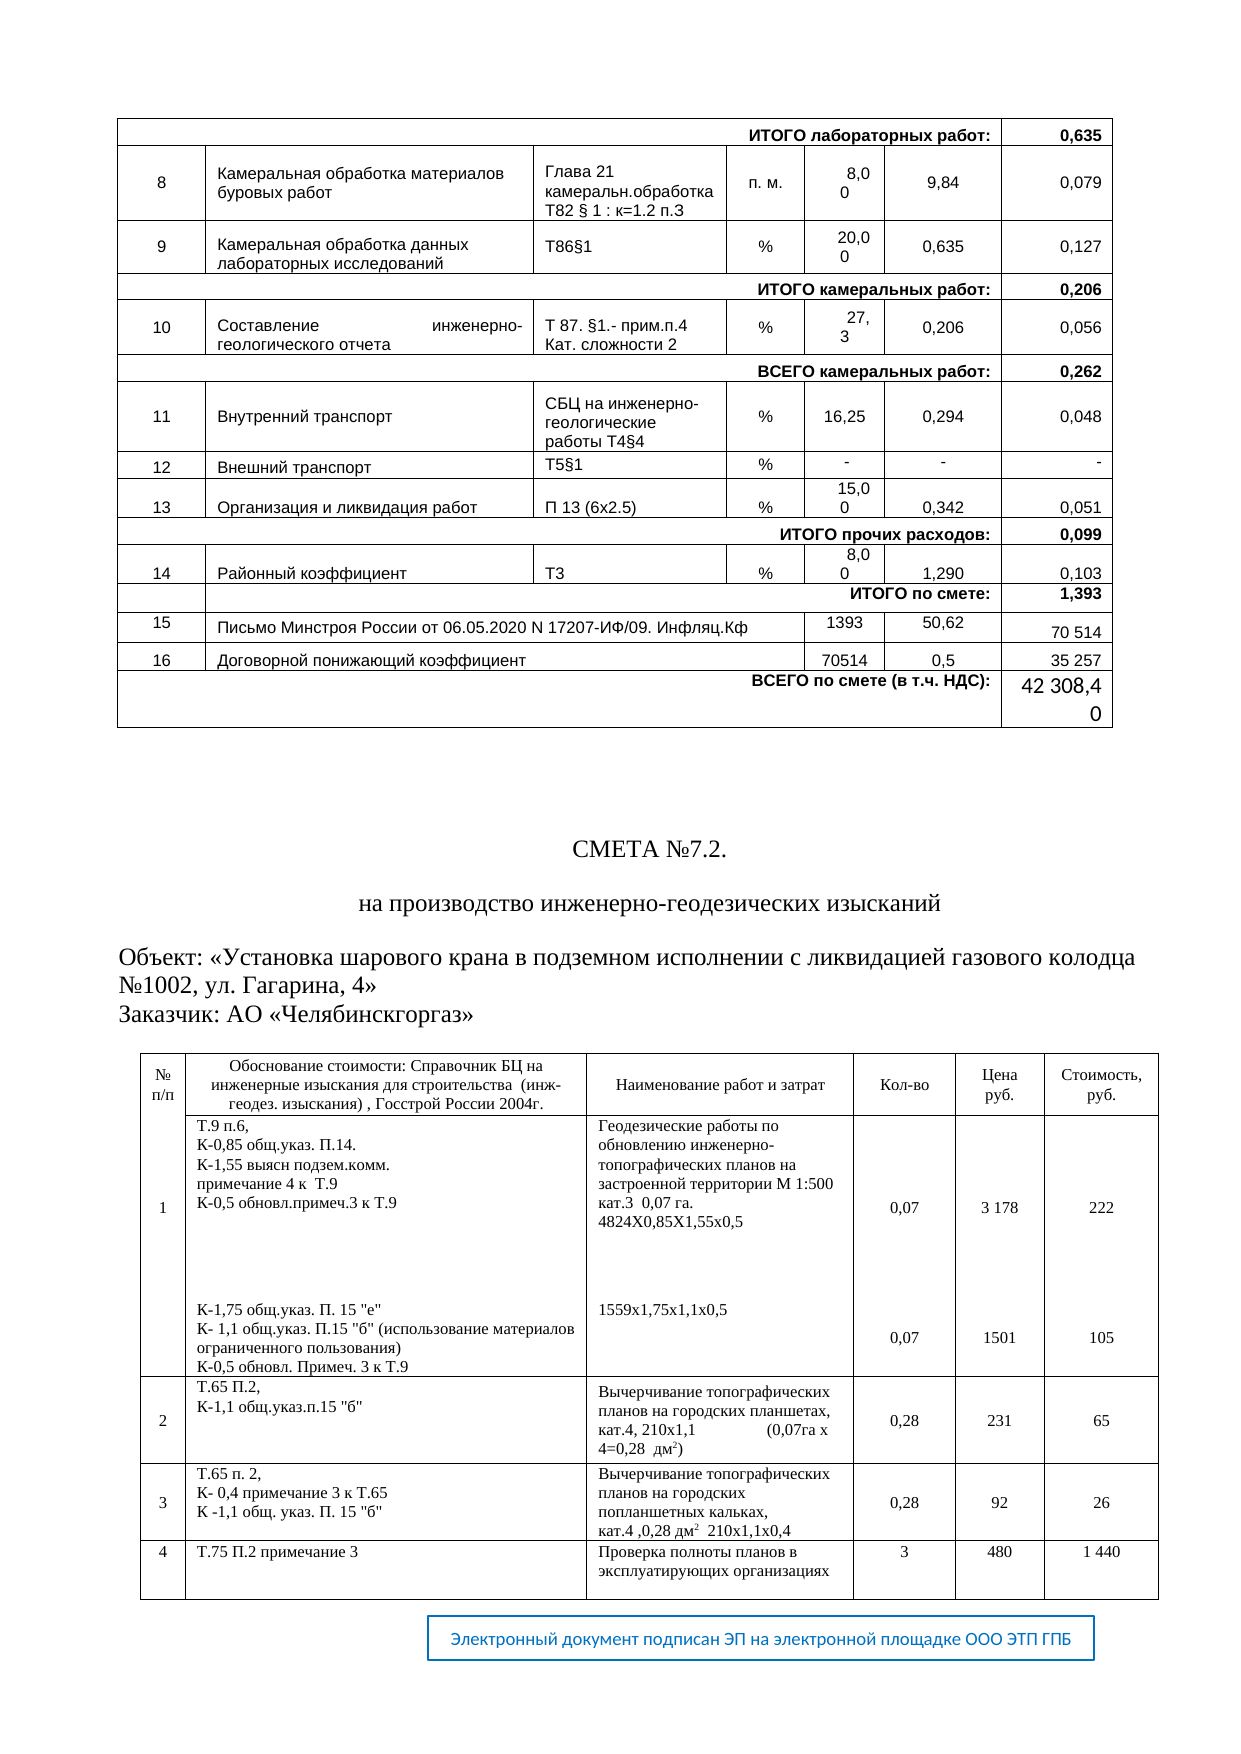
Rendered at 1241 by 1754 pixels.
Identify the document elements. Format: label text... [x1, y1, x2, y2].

table_cell 27,3 [805, 300, 884, 354]
table_cell Письмо Минстроя России от 06.05.2020 N 17207-ИФ/09. Инфляц.Кф [206, 613, 804, 642]
table_cell Т5§1 [534, 452, 726, 477]
table_cell Внешний транспорт [206, 452, 533, 477]
table_cell Камеральная обработка данных лабораторных исследований [206, 221, 533, 273]
table_cell 8,00 [805, 146, 884, 220]
table_cell - [805, 452, 884, 477]
table_cell Геодезические работы по обновлению инженерно-топографических планов на застроенной территории М 1:500 кат.3 0,07 га. 4824Х0,85Х1,55х0,5 [587, 1116, 853, 1299]
table_cell 0,262 [1002, 355, 1112, 381]
table_cell 0,28 [854, 1377, 955, 1463]
table_cell 2 [141, 1377, 185, 1463]
table_cell 231 [956, 1377, 1044, 1463]
table_cell 1 440 [1045, 1541, 1158, 1599]
table_cell 0,5 [885, 643, 1001, 670]
table_cell К-1,75 общ.указ. П. 15 "е" К- 1,1 общ.указ. П.15 "б" (использование материалов ограниченного пользования) К-0,5 обновл. Примеч. 3 к Т.9 [186, 1300, 586, 1376]
table_cell % [727, 221, 804, 273]
table_cell % [727, 479, 804, 517]
table_cell 0,048 [1002, 382, 1112, 451]
table_cell СБЦ на инженерно-геологические работы Т4§4 [534, 382, 726, 451]
table_cell п. м. [727, 146, 804, 220]
table_cell [141, 1300, 185, 1376]
table_cell - [885, 452, 1001, 477]
table_header № п/п [141, 1054, 185, 1115]
table_cell % [727, 452, 804, 477]
table_cell - [1002, 452, 1112, 477]
table_cell 0,206 [885, 300, 1001, 354]
text СМЕТА №7.2. [118, 834, 1181, 863]
table_cell 8 [118, 146, 205, 220]
table_cell 0,07 [854, 1300, 955, 1376]
table_cell 50,62 [885, 613, 1001, 642]
table_cell 0,294 [885, 382, 1001, 451]
table_cell 65 [1045, 1377, 1158, 1463]
text Заказчик: АО «Челябинскгоргаз» [118, 999, 1181, 1028]
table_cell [186, 1541, 586, 1599]
table_cell 3 [854, 1541, 955, 1599]
table_cell ВСЕГО камеральных работ: [118, 355, 1001, 381]
table_cell % [727, 545, 804, 583]
table_header Кол-во [854, 1054, 955, 1115]
table_cell Вычерчивание топографических планов на городских планшетах, кат.4, 210х1,1 (0,07га х 4=0,28 дм2) [587, 1377, 853, 1463]
table_cell 1559х1,75х1,1х0,5 [587, 1300, 853, 1376]
table_cell Т.65 П.2, К-1,1 общ.указ.п.15 "б" [186, 1377, 586, 1463]
table_cell 1,393 [1002, 584, 1112, 612]
table_cell 10 [118, 300, 205, 354]
table_cell 9 [118, 221, 205, 273]
table_cell 15 [118, 613, 205, 642]
table_cell 105 [1045, 1300, 1158, 1376]
table_cell 0,127 [1002, 221, 1112, 273]
table_cell 14 [118, 545, 205, 583]
text Объект: «Установка шарового крана в подземном исполнении с ликвидацией газового колодца №1002, ул. Гагарина, 4» [118, 942, 1183, 999]
table_cell Составление инженерно-геологического отчета [206, 300, 533, 354]
table_cell 0,28 [854, 1464, 955, 1540]
table_cell Договорной понижающий коэффициент [206, 643, 804, 670]
table_cell 35 257 [1002, 643, 1112, 670]
table_cell 42 308,40 [1002, 671, 1112, 727]
table_cell 3 [141, 1464, 185, 1540]
table_cell 9,84 [885, 146, 1001, 220]
table_cell 16,25 [805, 382, 884, 451]
table_cell 4 [141, 1541, 185, 1599]
table_cell 20,00 [805, 221, 884, 273]
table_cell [587, 1541, 853, 1599]
table_cell Организация и ликвидация работ [206, 479, 533, 517]
text на производство инженерно-геодезических изысканий [118, 888, 1181, 916]
table_cell 1501 [956, 1300, 1044, 1376]
table_cell Т.9 п.6, К-0,85 общ.указ. П.14. К-1,55 выясн подзем.комм. примечание 4 к Т.9 К-0,5 обновл.примеч.3 к Т.9 [186, 1116, 586, 1299]
table_cell Внутренний транспорт [206, 382, 533, 451]
table_cell 13 [118, 479, 205, 517]
table_cell % [727, 300, 804, 354]
table_cell ИТОГО прочих расходов: [118, 518, 1001, 543]
table_cell 16 [118, 643, 205, 670]
table_cell 0,079 [1002, 146, 1112, 220]
table_cell 70514 [805, 643, 884, 670]
table_cell ИТОГО камеральных работ: [118, 274, 1001, 299]
table_header Цена руб. [956, 1054, 1044, 1115]
table_cell 70 514 [1002, 613, 1112, 642]
table_cell 8,00 [805, 545, 884, 583]
table_cell % [727, 382, 804, 451]
table_cell 0,635 [1002, 119, 1112, 145]
table_cell ВСЕГО по смете (в т.ч. НДС): [118, 671, 1001, 727]
table_header Стоимость, руб. [1045, 1054, 1158, 1115]
table_header Обоснование стоимости: Справочник БЦ на инженерные изыскания для строительства (инж-геодез. изыскания) , Госстрой России 2004г. [186, 1054, 586, 1115]
table_cell 1 [141, 1115, 185, 1299]
table_cell 1,290 [885, 545, 1001, 583]
table_cell Т.65 п. 2, К- 0,4 примечание 3 к Т.65 К -1,1 общ. указ. П. 15 "б" [186, 1464, 586, 1540]
table_cell 92 [956, 1464, 1044, 1540]
table_cell 0,056 [1002, 300, 1112, 354]
table_cell 480 [956, 1541, 1044, 1599]
table_cell Т86§1 [534, 221, 726, 273]
table_cell 0,051 [1002, 479, 1112, 517]
table_cell 1393 [805, 613, 884, 642]
table_cell 0,103 [1002, 545, 1112, 583]
table_cell 0,099 [1002, 518, 1112, 543]
table_cell ИТОГО по смете: [206, 584, 1001, 612]
table_header Наименование работ и затрат [587, 1054, 853, 1115]
table_cell 0,206 [1002, 274, 1112, 299]
table_cell 222 [1045, 1116, 1158, 1299]
table_cell 0,07 [854, 1116, 955, 1299]
table_cell 12 [118, 452, 205, 477]
table_cell П 13 (6x2.5) [534, 479, 726, 517]
table_cell Районный коэффициент [206, 545, 533, 583]
table_cell 26 [1045, 1464, 1158, 1540]
table_cell 15,00 [805, 479, 884, 517]
table_cell ИТОГО лабораторных работ: [118, 119, 1001, 145]
table_cell [118, 584, 205, 612]
table_cell 0,342 [885, 479, 1001, 517]
table_cell Т3 [534, 545, 726, 583]
table_cell Т 87. §1.- прим.п.4 Кат. сложности 2 [534, 300, 726, 354]
table_cell 3 178 [956, 1116, 1044, 1299]
table_cell 11 [118, 382, 205, 451]
table_cell Глава 21 камеральн.обработка Т82 § 1 : к=1.2 п.З [534, 146, 726, 220]
table_cell Вычерчивание топографических планов на городских попланшетных кальках, кат.4 ,0,28 дм2 210х1,1х0,4 [587, 1464, 853, 1540]
table_cell Камеральная обработка материалов буровых работ [206, 146, 533, 220]
table_cell 0,635 [885, 221, 1001, 273]
